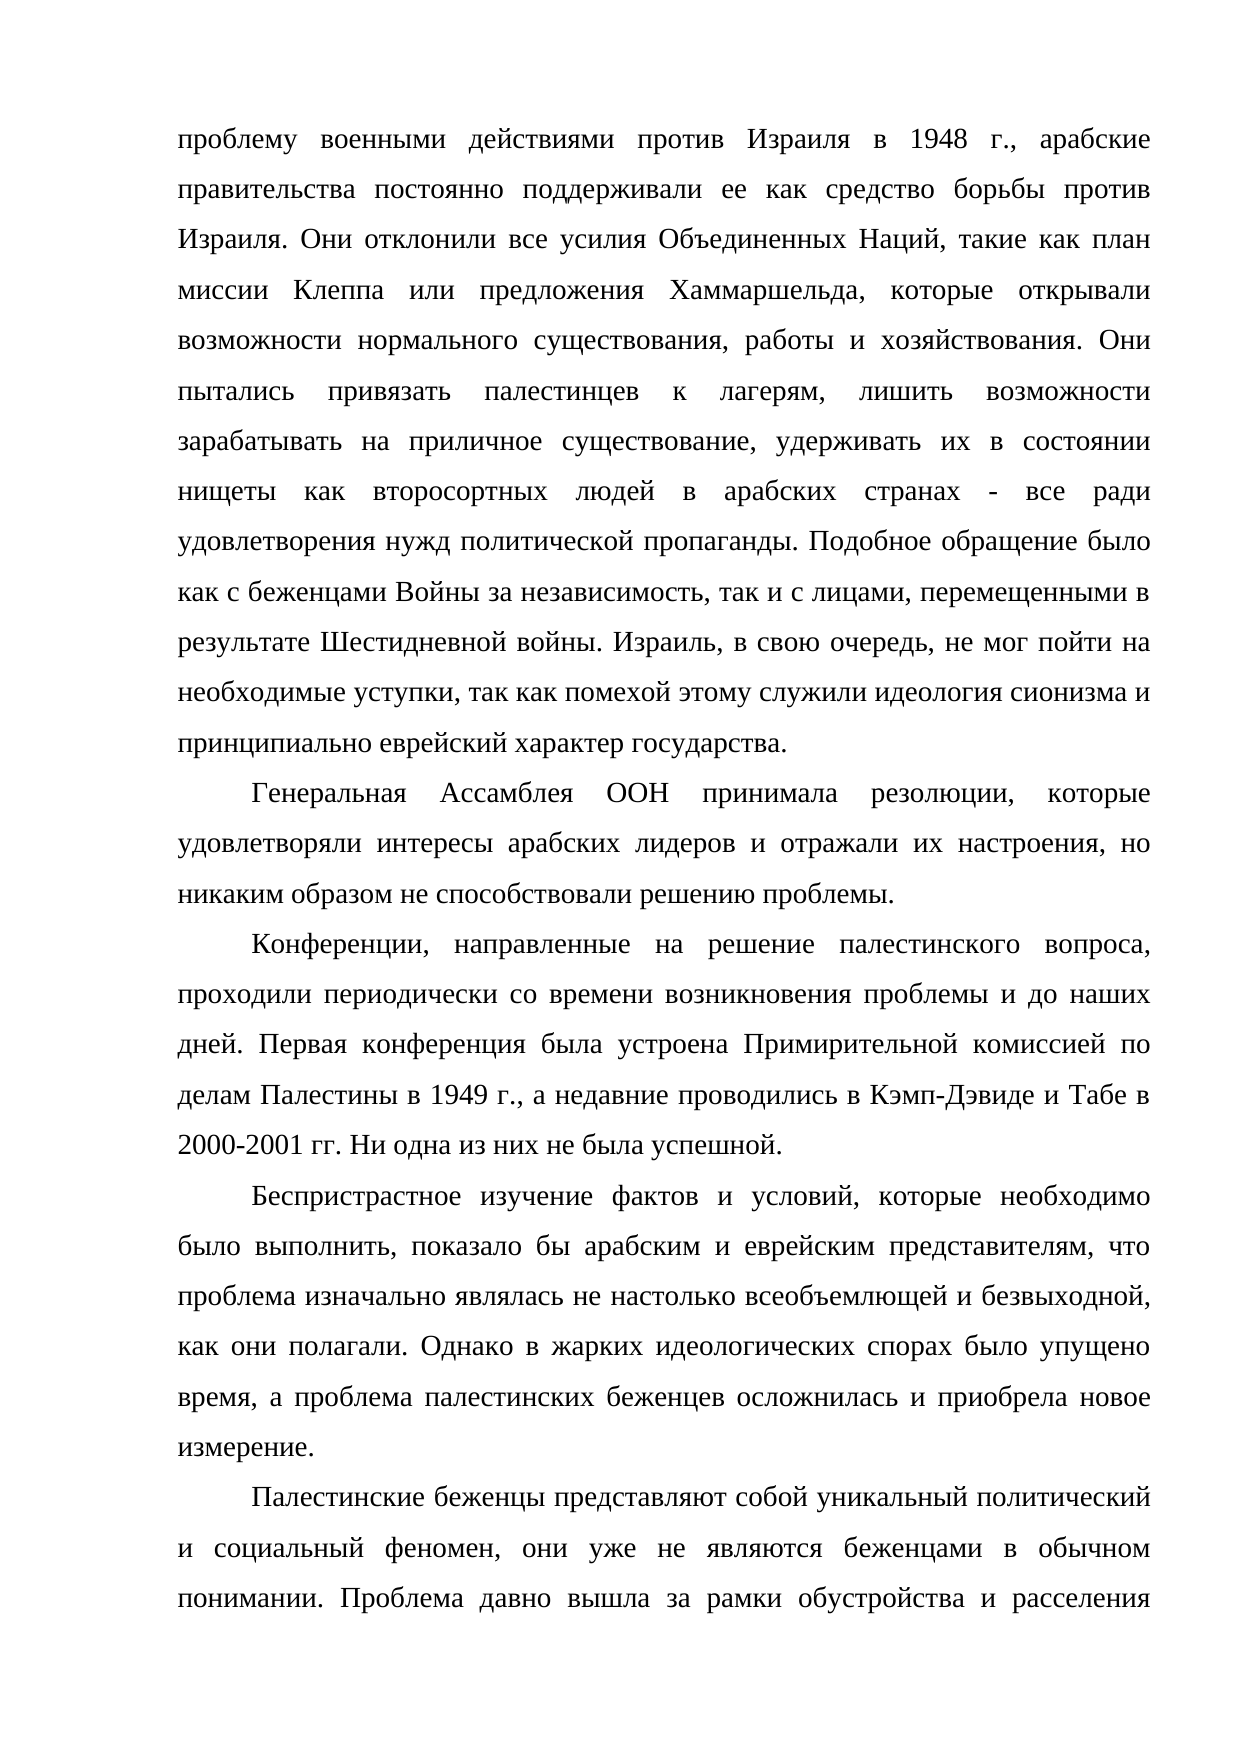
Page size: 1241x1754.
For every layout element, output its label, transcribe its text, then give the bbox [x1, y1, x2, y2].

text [177, 1479, 1152, 1614]
text Беспристрастное изучение фактов и условий, которые необходимо было выполнить, показало бы арабским и еврейским представителям, что проблема изначально являлась не настолько всеобъемлющей и безвыходной, как они полагали. Однако в жарких идеологических спорах было упущено время, а проблема палестинских беженцев осложнилась и приобрела новое измерение. [177, 1178, 1152, 1463]
text Генеральная Ассамблея ООН принимала резолюции, которые удовлетворяли интересы арабских лидеров и отражали их настроения, но никаким образом не способствовали решению проблемы. [177, 775, 1152, 909]
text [177, 121, 1152, 758]
text Конференции, направленные на решение палестинского вопроса, проходили периодически со времени возникновения проблемы и до наших дней. Первая конференция была устроена Примирительной комиссией по делам Палестины в ., а недавние проводились в Кэмп-Дэвиде и Табе в 2000-2001 гг. Ни одна из них не была успешной. [177, 926, 1152, 1161]
